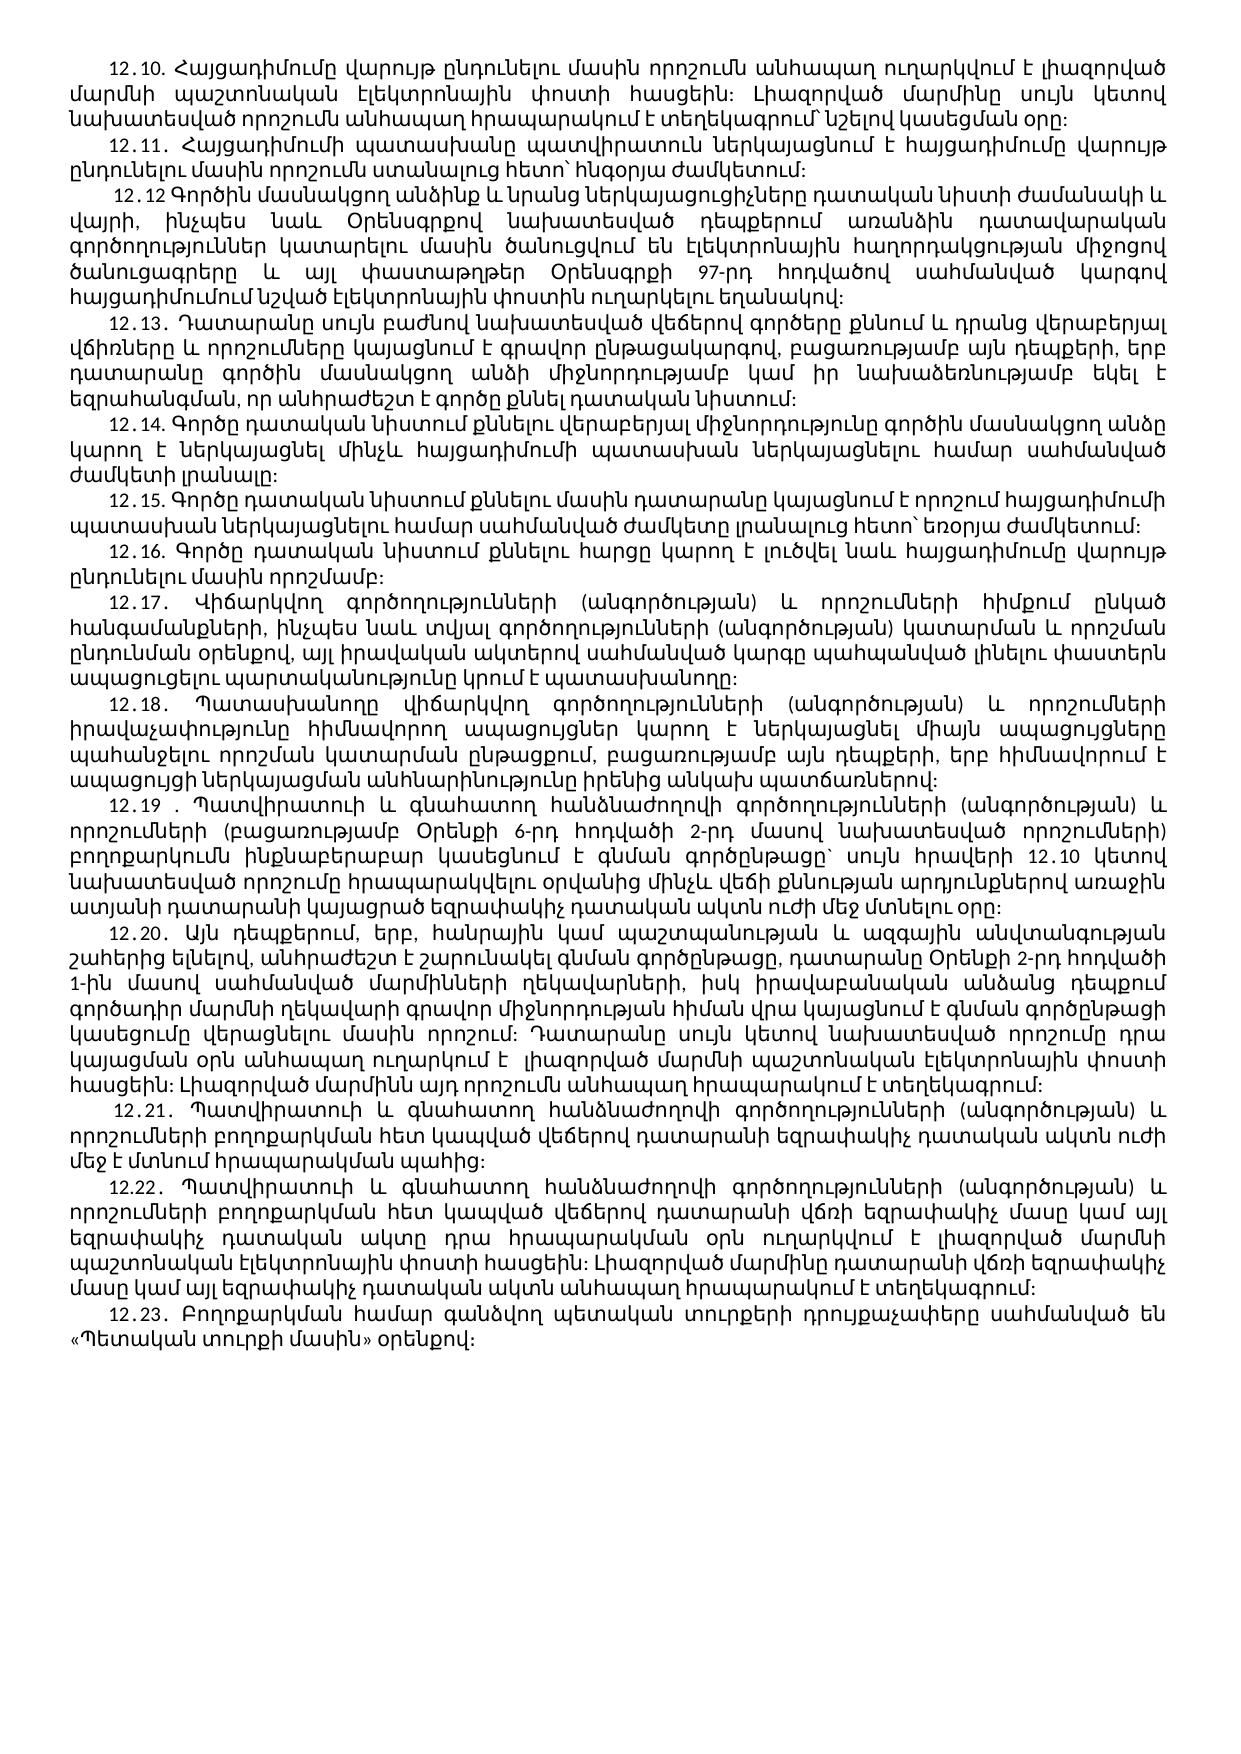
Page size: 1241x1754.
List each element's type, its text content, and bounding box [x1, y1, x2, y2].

text 12․23․ Բողոքարկման համար գանձվող պետական տուրքերի դրույքաչափերը սահմանված են «Պետական տուրքի մասին» օրենքով։ [69, 1301, 1167, 1352]
text 12․15. Գործը դատական նիստում քննելու մասին դատարանը կայացնում է որոշում հայցադիմումի պատասխան ներկայացնելու համար սահմանված ժամկետը լրանալուց հետո՝ եռօրյա ժամկետում: [69, 488, 1167, 538]
text 12․20․ Այն դեպքերում, երբ, հանրային կամ պաշտպանության և ազգային անվտանգության շահերից ելնելով, անհրաժեշտ է շարունակել գնման գործընթացը, դատարանը Օրենքի 2-րդ հոդվածի 1-ին մասով սահմանված մարմինների ղեկավարների, իսկ իրավաբանական անձանց դեպքում գործադիր մարմնի ղեկավարի գրավոր միջնորդության հիման վրա կայացնում է գնման գործընթացի կասեցումը վերացնելու մասին որոշում: Դատարանը սույն կետով նախատեսված որոշումը դրա կայացման օրն անհապաղ ուղարկում է լիազորված մարմնի պաշտոնական էլեկտրոնային փոստի հասցեին: Լիազորված մարմինն այդ որոշումն անհապաղ հրապարակում է տեղեկագրում: [69, 920, 1167, 1098]
text 12․10. Հայցադիմումը վարույթ ընդունելու մասին որոշումն անհապաղ ուղարկվում է լիազորված մարմնի պաշտոնական էլեկտրոնային փոստի հասցեին: Լիազորված մարմինը սույն կետով նախատեսված որոշումն անհապաղ հրապարակում է տեղեկագրում՝ նշելով կասեցման օրը: [69, 56, 1167, 132]
text 12․11․ Հայցադիմումի պատասխանը պատվիրատուն ներկայացնում է հայցադիմումը վարույթ ընդունելու մասին որոշումն ստանալուց հետո՝ հնգօրյա ժամկետում: [69, 132, 1167, 183]
text 12․19 . Պատվիրատուի և գնահատող հանձնաժողովի գործողությունների (անգործության) և որոշումների (բացառությամբ Օրենքի 6-րդ հոդվածի 2-րդ մասով նախատեսված որոշումների) բողոքարկումն ինքնաբերաբար կասեցնում է գնման գործընթացը` սույն հրավերի 12․10 կետով նախատեսված որոշումը հրապարակվելու օրվանից մինչև վեճի քննության արդյունքներով առաջին ատյանի դատարանի կայացրած եզրափակիչ դատական ակտն ուժի մեջ մտնելու օրը: [69, 793, 1167, 920]
text 12.22․ Պատվիրատուի և գնահատող հանձնաժողովի գործողությունների (անգործության) և որոշումների բողոքարկման հետ կապված վեճերով դատարանի վճռի եզրափակիչ մասը կամ այլ եզրափակիչ դատական ակտը դրա հրապարակման օրն ուղարկվում է լիազորված մարմնի պաշտոնական էլեկտրոնային փոստի հասցեին: Լիազորված մարմինը դատարանի վճռի եզրափակիչ մասը կամ այլ եզրափակիչ դատական ակտն անհապաղ հրապարակում է տեղեկագրում: [69, 1174, 1167, 1301]
text 12․16. Գործը դատական նիստում քննելու հարցը կարող է լուծվել նաև հայցադիմումը վարույթ ընդունելու մասին որոշմամբ: [69, 538, 1167, 589]
text 12․21․ Պատվիրատուի և գնահատող հանձնաժողովի գործողությունների (անգործության) և որոշումների բողոքարկման հետ կապված վեճերով դատարանի եզրափակիչ դատական ակտն ուժի մեջ է մտնում հրապարակման պահից: [69, 1098, 1167, 1174]
text 12․18․ Պատասխանողը վիճարկվող գործողությունների (անգործության) և որոշումների իրավաչափությունը հիմնավորող ապացույցներ կարող է ներկայացնել միայն ապացույցները պահանջելու որոշման կատարման ընթացքում, բացառությամբ այն դեպքերի, երբ հիմնավորում է ապացույցի ներկայացման անհնարինությունը իրենից անկախ պատճառներով: [69, 691, 1167, 793]
text 12․17․ Վիճարկվող գործողությունների (անգործության) և որոշումների հիմքում ընկած հանգամանքների, ինչպես նաև տվյալ գործողությունների (անգործության) կատարման և որոշման ընդունման օրենքով, այլ իրավական ակտերով սահմանված կարգը պահպանված լինելու փաստերն ապացուցելու պարտականությունը կրում է պատասխանողը: [69, 589, 1167, 691]
text 12․12 Գործին մասնակցող անձինք և նրանց ներկայացուցիչները դատական նիստի ժամանակի և վայրի, ինչպես նաև Օրենսգրքով նախատեսված դեպքերում առանձին դատավարական գործողություններ կատարելու մասին ծանուցվում են էլեկտրոնային հաղորդակցության միջոցով ծանուցագրերը և այլ փաստաթղթեր Օրենսգրքի 97-րդ հոդվածով սահմանված կարգով հայցադիմումում նշված էլեկտրոնային փոստին ուղարկելու եղանակով: [69, 183, 1167, 310]
text 12․13․ Դատարանը սույն բաժնով նախատեսված վեճերով գործերը քննում և դրանց վերաբերյալ վճիռները և որոշումները կայացնում է գրավոր ընթացակարգով, բացառությամբ այն դեպքերի, երբ դատարանը գործին մասնակցող անձի միջնորդությամբ կամ իր նախաձեռնությամբ եկել է եզրահանգման, որ անհրաժեշտ է գործը քննել դատական նիստում: [69, 310, 1167, 411]
text 12․14. Գործը դատական նիստում քննելու վերաբերյալ միջնորդությունը գործին մասնակցող անձը կարող է ներկայացնել մինչև հայցադիմումի պատասխան ներկայացնելու համար սահմանված ժամկետի լրանալը: [69, 411, 1167, 488]
